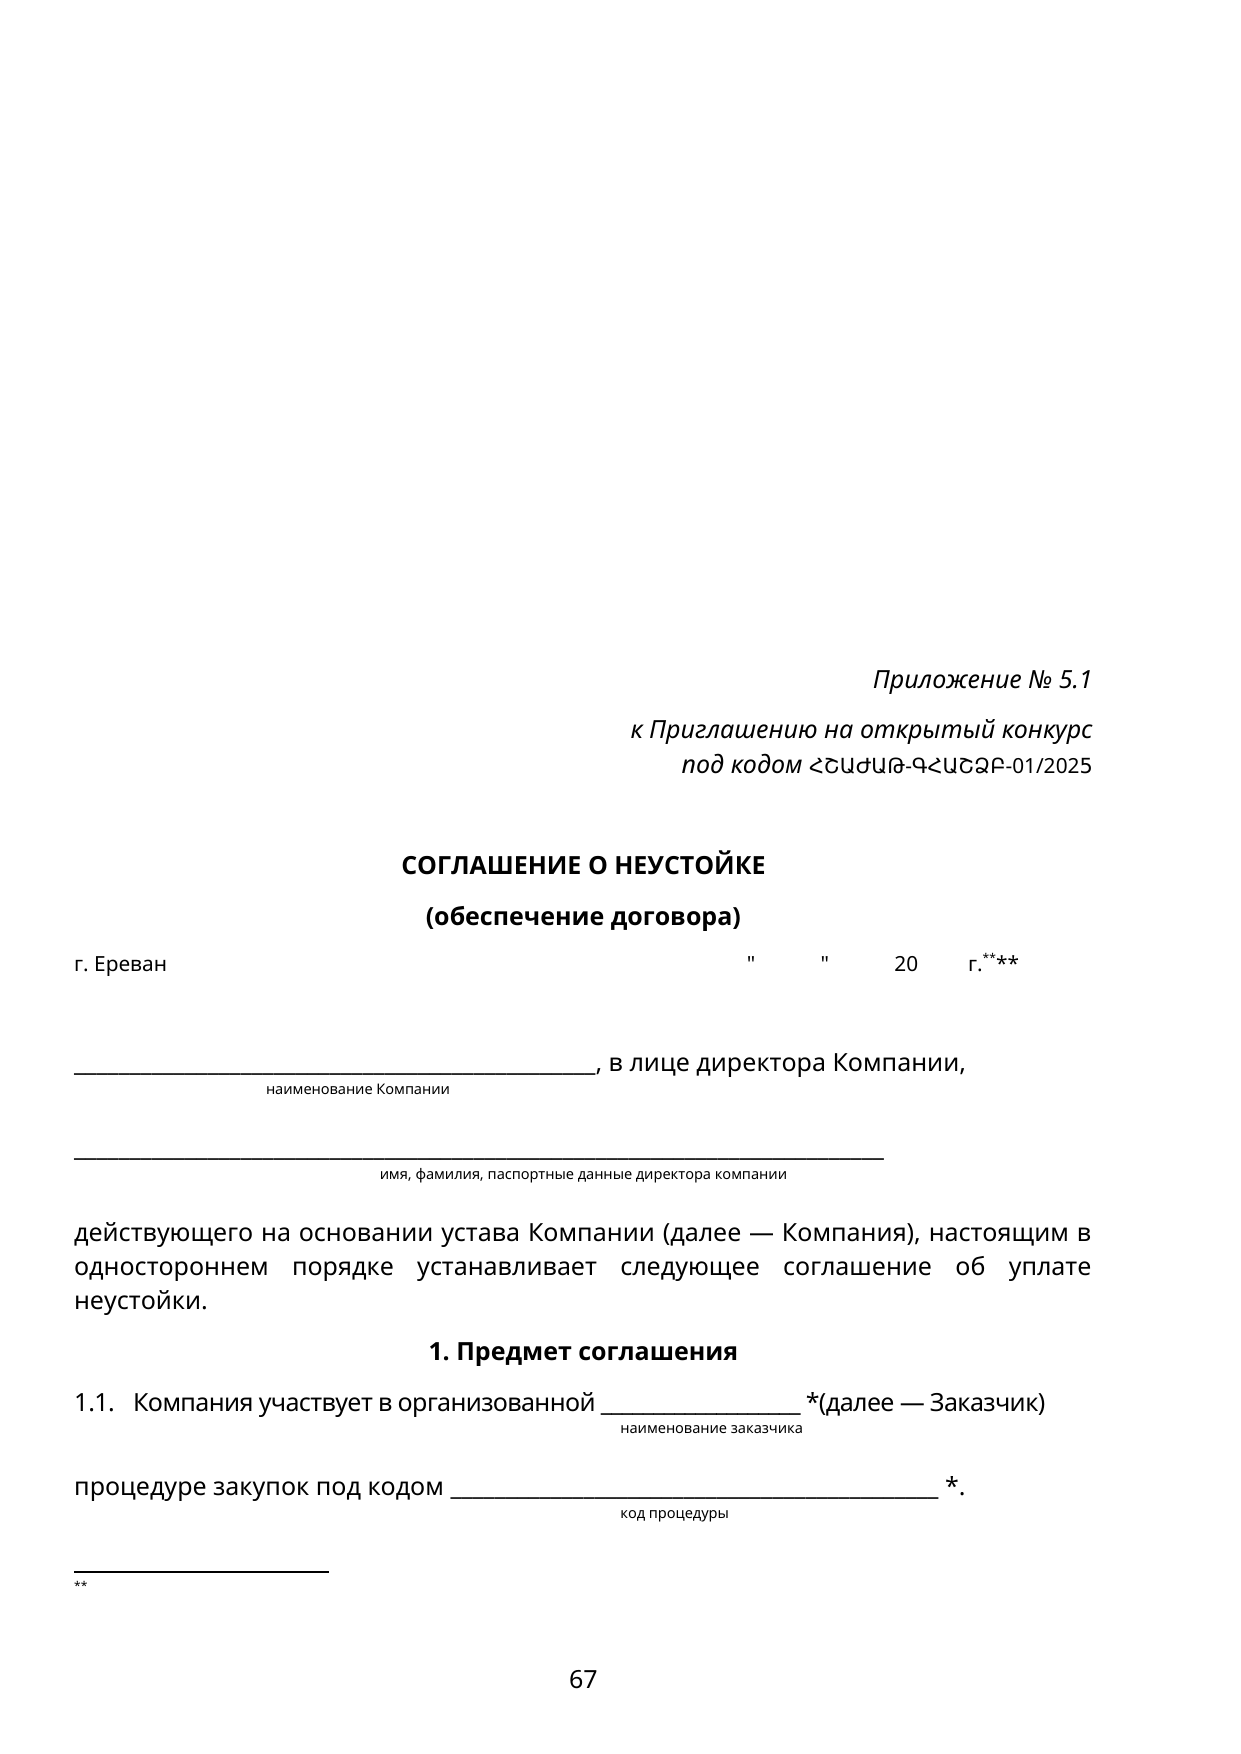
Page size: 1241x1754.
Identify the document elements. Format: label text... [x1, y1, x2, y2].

text 1. Предмет соглашения [74, 1333, 1092, 1367]
table_header " " 20 г.** [561, 949, 1030, 994]
text действующего на основании устава Компании (далее — Компания), настоящим в одностороннем порядке устанавливает следующее соглашение об уплате неустойки. [74, 1214, 1092, 1317]
text 1.1. Компания участвует в организованной ___________________ *(далее — Заказчик) [74, 1384, 1092, 1418]
table_header г. Ереван [63, 949, 561, 994]
text процедуре закупок под кодом ____________________________________________ *. [74, 1469, 1092, 1503]
text (обеспечение договора) [74, 898, 1092, 932]
text Приложение № 5.1 [74, 661, 1092, 696]
text код процедуры [620, 1503, 1092, 1537]
text наименование заказчика [620, 1418, 1092, 1452]
text СОГЛАШЕНИЕ О НЕУСТОЙКЕ [74, 848, 1092, 882]
text _________________________________________________________________________ [74, 1130, 1092, 1164]
text имя, фамилия, паспортные данные директора компании [74, 1164, 1092, 1198]
text наименование Компании [266, 1079, 1092, 1113]
text _______________________________________________, в лице директора Компании, [74, 1045, 1092, 1079]
text к Приглашению на открытый конкурс под кодом ՀՇԱԺԱԹ-ԳՀԱՇՁԲ-01/2025 [74, 712, 1092, 780]
